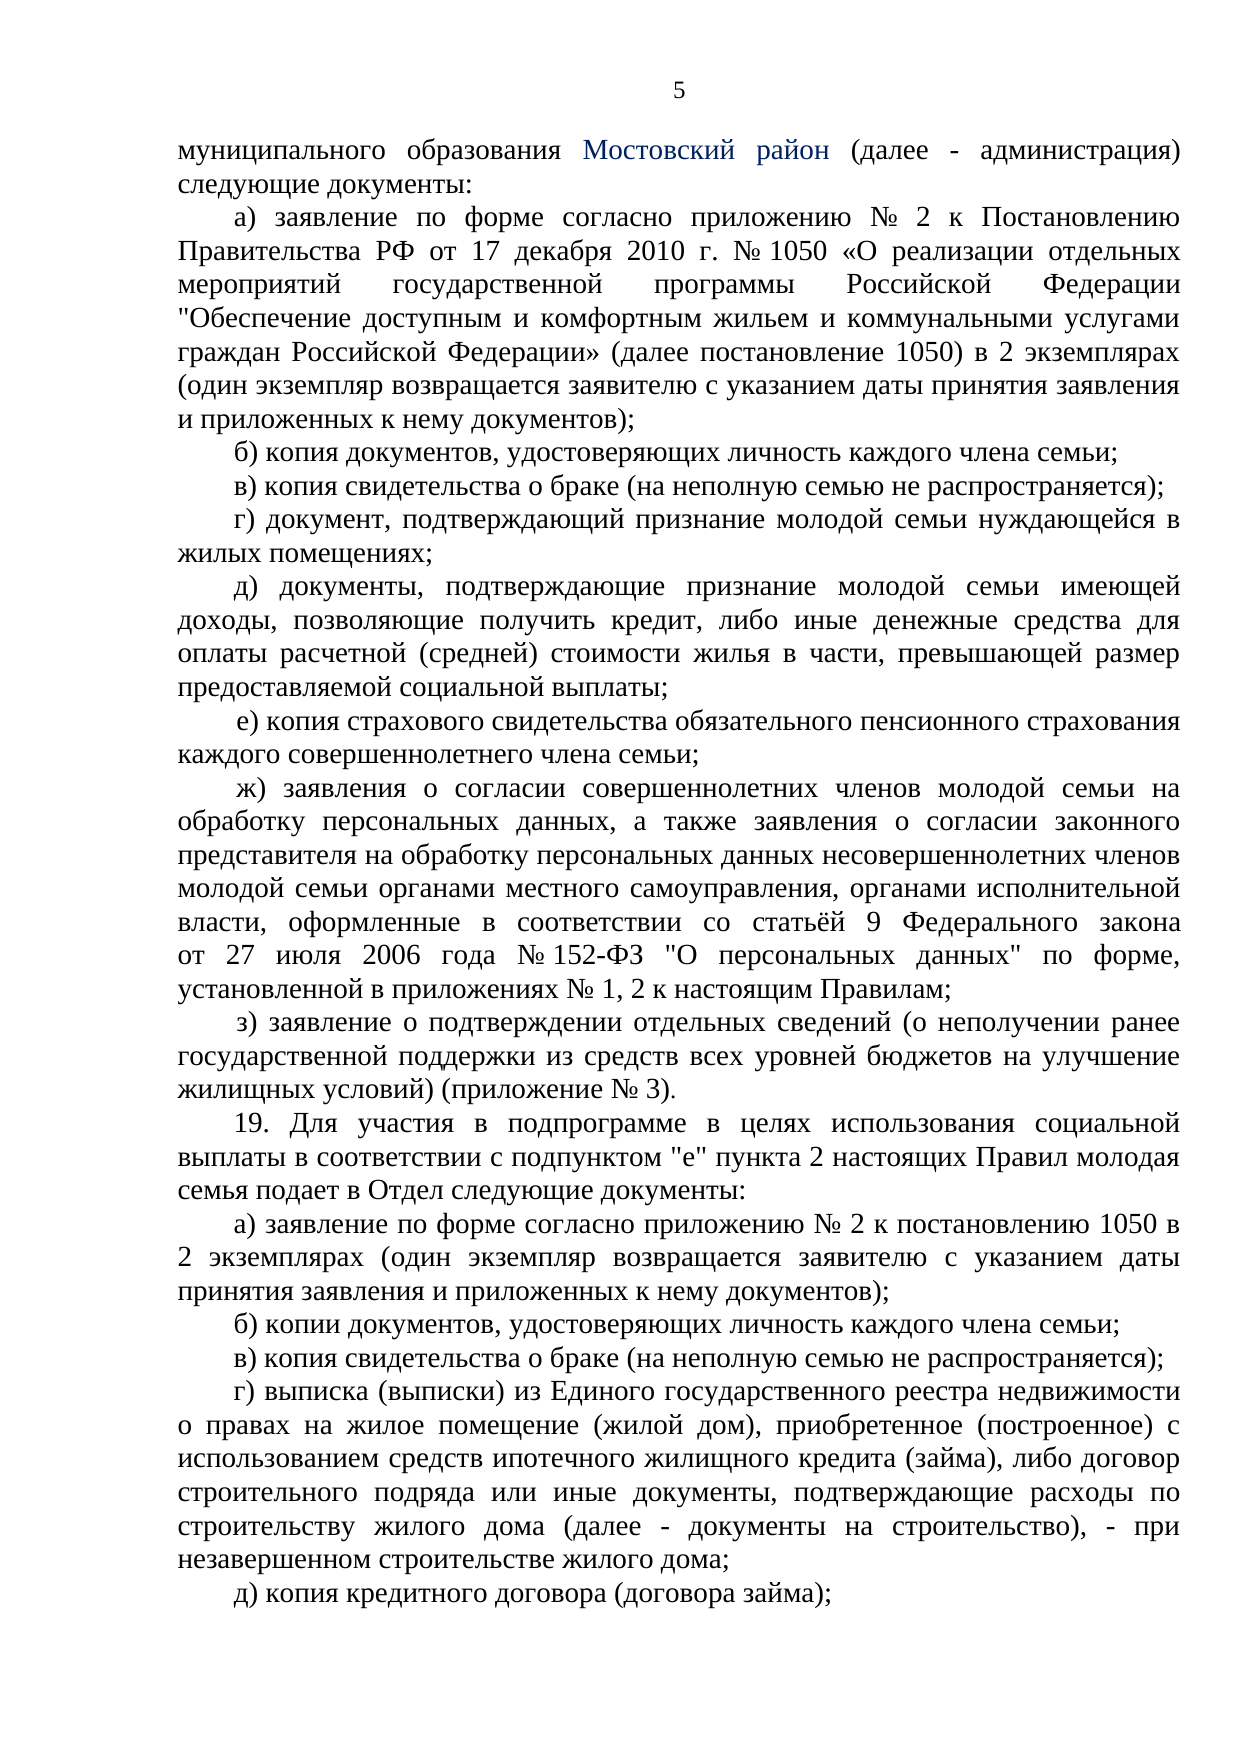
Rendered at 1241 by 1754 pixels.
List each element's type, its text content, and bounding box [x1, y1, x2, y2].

text в) копия свидетельства о браке (на неполную семью не распространяется); [177, 1340, 1181, 1373]
text з) заявление о подтверждении отдельных сведений (о неполучении ранее государственной поддержки из средств всех уровней бюджетов на улучшение жилищных условий) (приложение № 3). [177, 1004, 1181, 1105]
text ж) заявления о согласии совершеннолетних членов молодой семьи на обработку персональных данных, а также заявления о согласии законного представителя на обработку персональных данных несовершеннолетних членов молодой семьи органами местного самоуправления, органами исполнительной власти, оформленные в соответствии со статьёй 9 Федерального закона от 27 июля 2006 года № 152-ФЗ "О персональных данных" по форме, установленной в приложениях № 1, 2 к настоящим Правилам; [177, 770, 1181, 1004]
text б) копии документов, удостоверяющих личность каждого члена семьи; [177, 1306, 1181, 1340]
text е) копия страхового свидетельства обязательного пенсионного страхования каждого совершеннолетнего члена семьи; [177, 703, 1181, 770]
subtitle а) заявление по форме согласно приложению № 2 к постановлению 1050 в 2 экземплярах (один экземпляр возвращается заявителю с указанием даты принятия заявления и приложенных к нему документов); [177, 1206, 1181, 1306]
text 19. Для участия в подпрограмме в целях использования социальной выплаты в соответствии с подпунктом "е" пункта 2 настоящих Правил молодая семья подает в Отдел следующие документы: [177, 1105, 1181, 1206]
text а) заявление по форме согласно приложению № 2 к Постановлению Правительства РФ от 17 декабря 2010 г. № 1050 «О реализации отдельных мероприятий государственной программы Российской Федерации "Обеспечение доступным и комфортным жильем и коммунальными услугами граждан Российской Федерации» (далее постановление 1050) в 2 экземплярах (один экземпляр возвращается заявителю с указанием даты принятия заявления и приложенных к нему документов); [177, 199, 1181, 434]
text д) документы, подтверждающие признание молодой семьи имеющей доходы, позволяющие получить кредит, либо иные денежные средства для оплаты расчетной (средней) стоимости жилья в части, превышающей размер предоставляемой социальной выплаты; [177, 568, 1181, 703]
text в) копия свидетельства о браке (на неполную семью не распространяется); [177, 468, 1181, 501]
text д) копия кредитного договора (договора займа); [177, 1575, 1181, 1608]
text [177, 132, 1181, 199]
text б) копия документов, удостоверяющих личность каждого члена семьи; [177, 434, 1181, 468]
text г) документ, подтверждающий признание молодой семьи нуждающейся в жилых помещениях; [177, 501, 1181, 568]
text г) выписка (выписки) из Единого государственного реестра недвижимости о правах на жилое помещение (жилой дом), приобретенное (построенное) с использованием средств ипотечного жилищного кредита (займа), либо договор строительного подряда или иные документы, подтверждающие расходы по строительству жилого дома (далее - документы на строительство), - при незавершенном строительстве жилого дома; [177, 1373, 1181, 1575]
